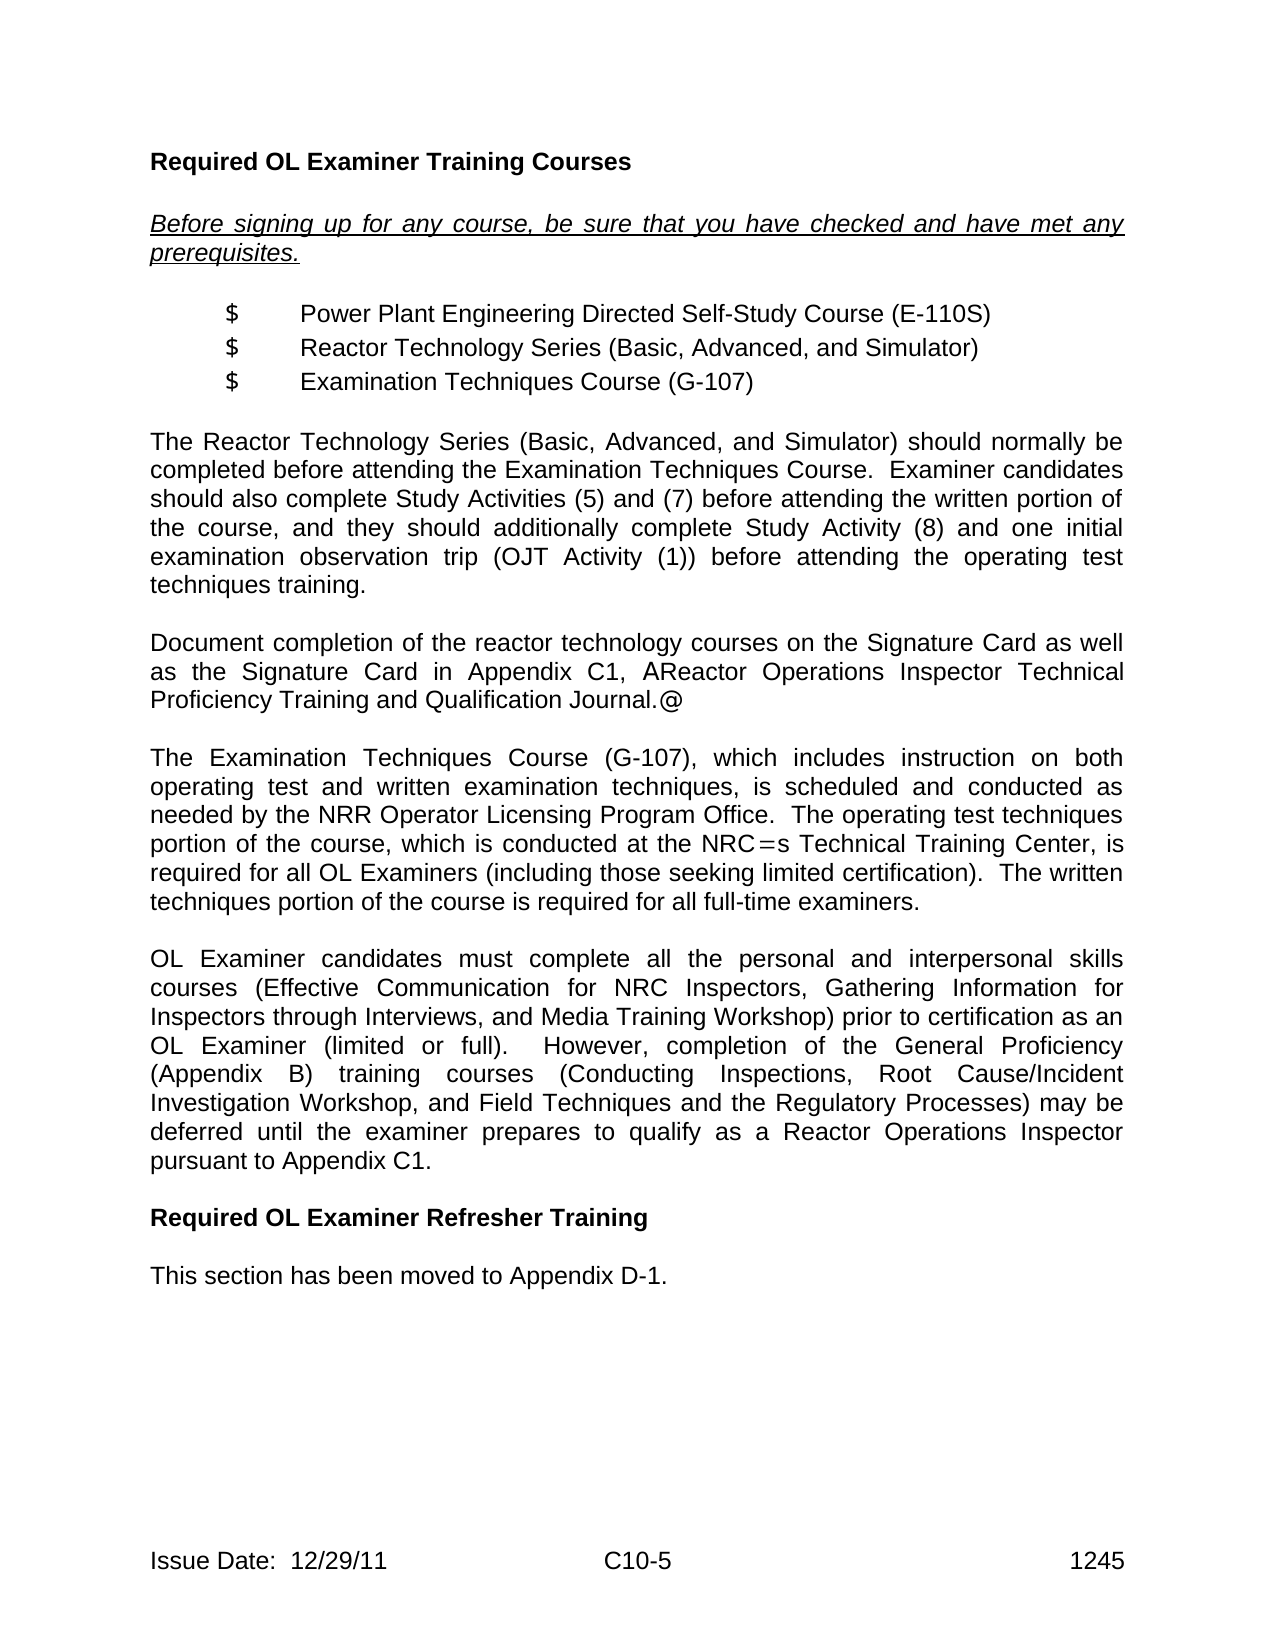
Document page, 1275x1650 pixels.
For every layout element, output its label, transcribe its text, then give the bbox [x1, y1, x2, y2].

text Document completion of the reactor technology courses on the Signature Card as well as the Signature Card in Appendix C1, Reactor Operations Inspector Technical Proficiency Training and Qualification Journal. [150, 628, 1125, 714]
text Before signing up for any course, be sure that you have checked and have met any prerequisites. [150, 236, 1125, 267]
text OL Examiner candidates must complete all the personal and interpersonal skills courses (Effective Communication for NRC Inspectors, Gathering Information for Inspectors through Interviews, and Media Training Workshop) prior to certification as an OL Examiner (limited or full). However, completion of the General Proficiency (Appendix B) training courses (Conducting Inspections, Root Cause/Incident Investigation Workshop, and Field Techniques and the Regulatory Processes) may be deferred until the examiner prepares to qualify as a Reactor Operations Inspector pursuant to Appendix C1. [150, 944, 1125, 1174]
text The Reactor Technology Series (Basic, Advanced, and Simulator) should normally be completed before attending the Examination Techniques Course. Examiner candidates should also complete Study Activities (5) and (7) before attending the written portion of the course, and they should additionally complete Study Activity (8) and one initial examination observation trip (OJT Activity (1)) before attending the operating test techniques training. [150, 427, 1125, 599]
list Power Plant Engineering Directed Self-Study Course (E-110S) [225, 296, 1125, 330]
text Required OL Examiner Refresher Training [150, 1203, 1125, 1232]
text Before signing up for any course, be sure that you have checked and have met any prerequisites. [150, 209, 1125, 234]
list Examination Techniques Course (G-107) [225, 364, 1125, 398]
text The Examination Techniques Course (G-107), which includes instruction on both operating test and written examination techniques, is scheduled and conducted as needed by the NRR Operator Licensing Program Office. The operating test techniques portion of the course, which is conducted at the NRCs Technical Training Center, is required for all OL Examiners (including those seeking limited certification). The written techniques portion of the course is required for all full-time examiners. [150, 743, 1125, 916]
list Reactor Technology Series (Basic, Advanced, and Simulator) [225, 330, 1125, 364]
text This section has been moved to Appendix D-1. [150, 1261, 1125, 1289]
text Required OL Examiner Training Courses [150, 147, 1125, 175]
